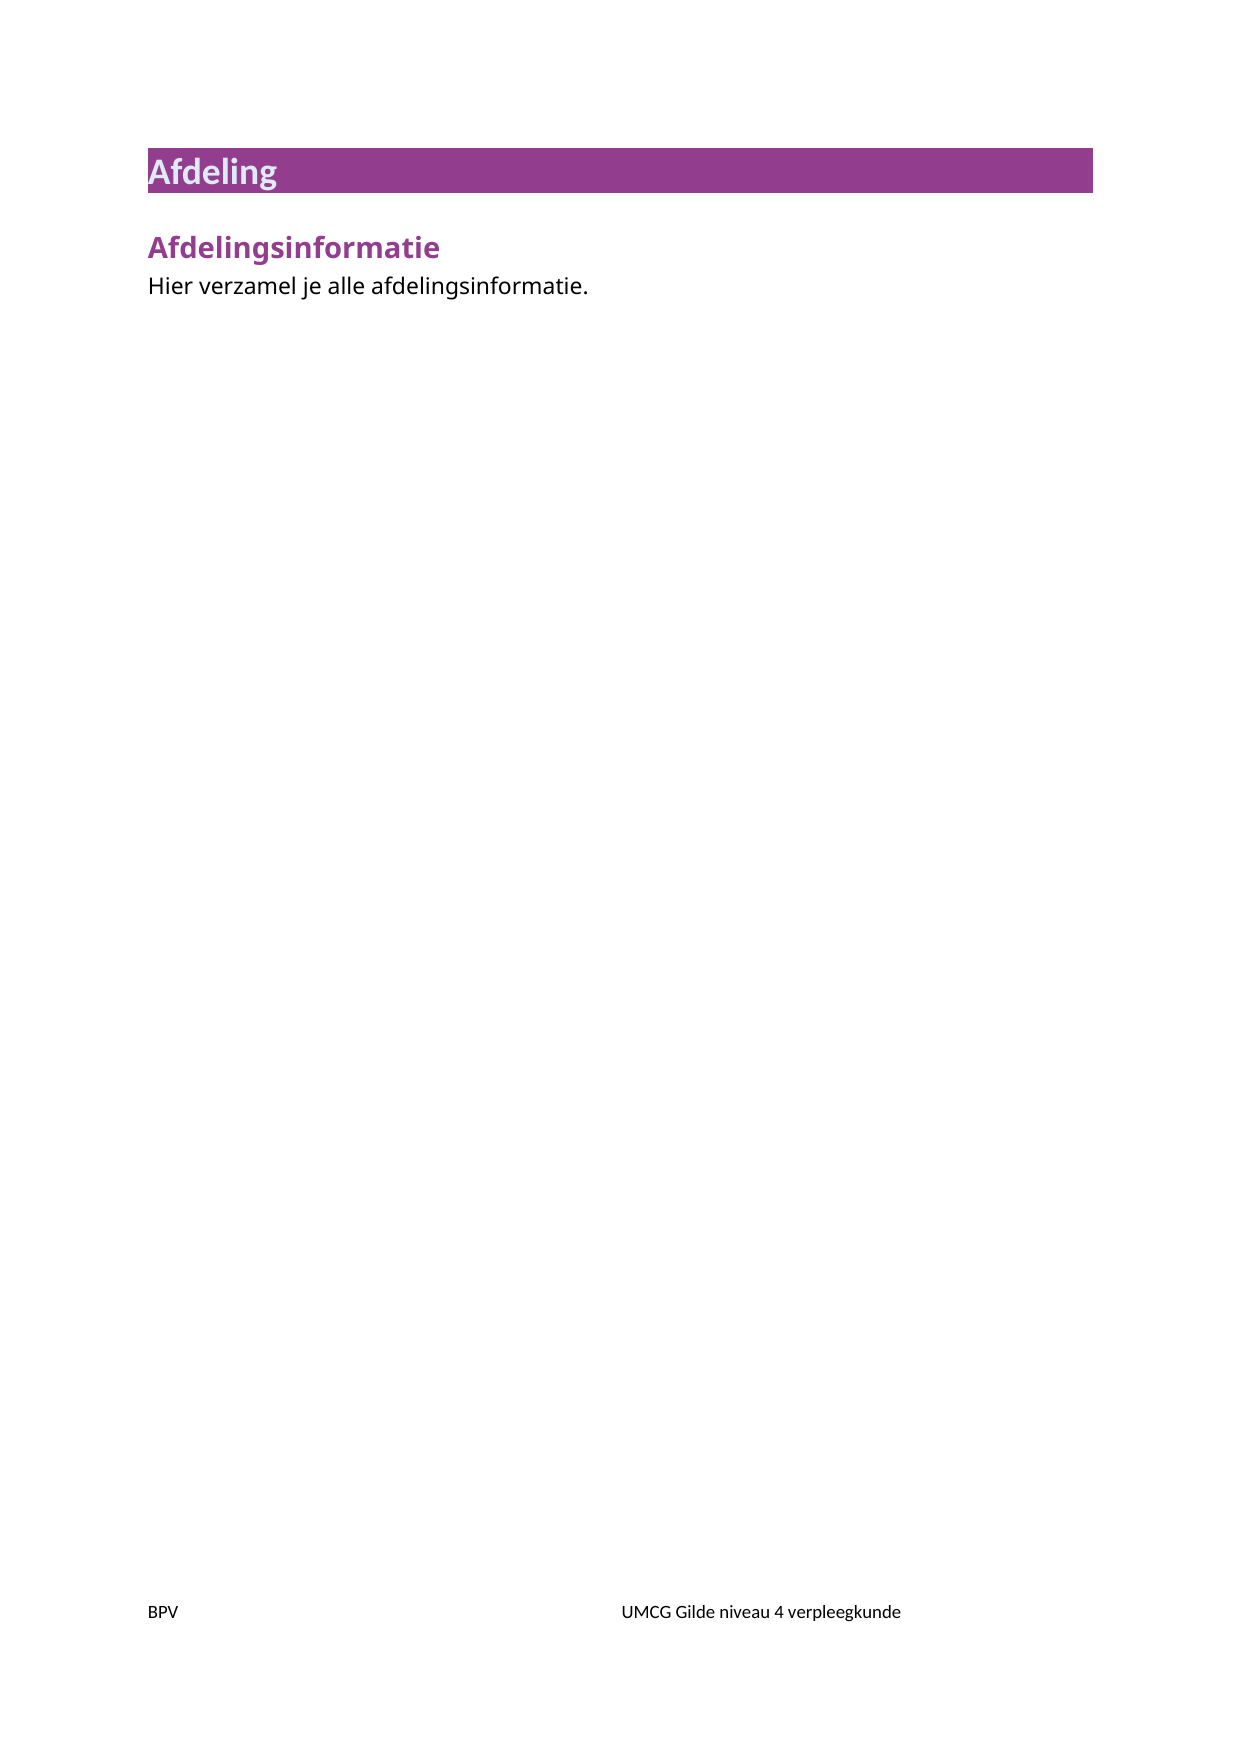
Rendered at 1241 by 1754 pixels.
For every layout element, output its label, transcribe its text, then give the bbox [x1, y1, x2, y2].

text Afdelingsinformatie [148, 227, 1093, 267]
text Hier verzamel je alle afdelingsinformatie. [148, 270, 1093, 301]
subtitle Afdeling [148, 148, 1093, 193]
